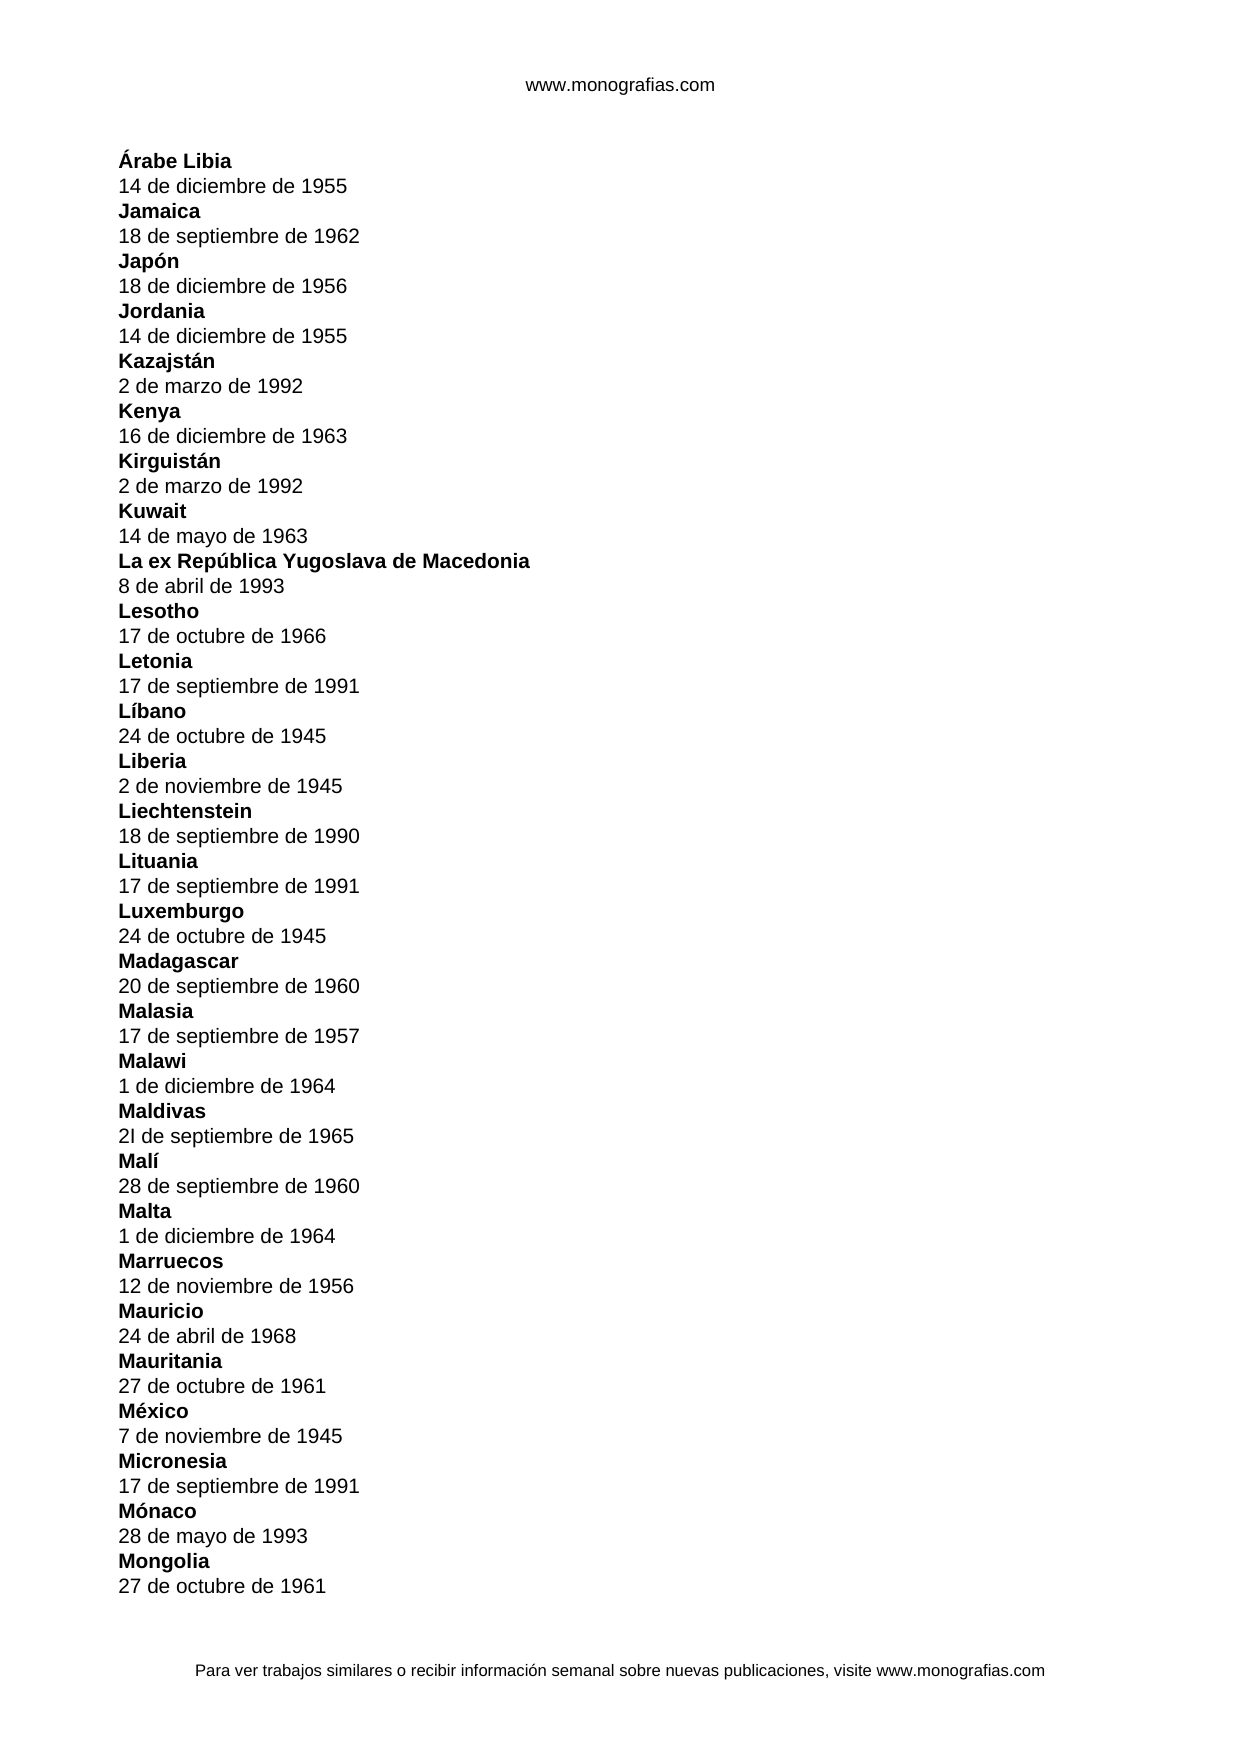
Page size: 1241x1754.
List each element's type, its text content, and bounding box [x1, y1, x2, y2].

text Jamaica 18 de septiembre de 1962 [118, 198, 1122, 248]
text Mauricio 24 de abril de 1968 [118, 1298, 1122, 1348]
text Kenya 16 de diciembre de 1963 [118, 398, 1122, 448]
text Mónaco 28 de mayo de 1993 [118, 1498, 1122, 1548]
text Árabe Libia 14 de diciembre de 1955 [118, 148, 1122, 198]
text La ex República Yugoslava de Macedonia 8 de abril de 1993 [118, 548, 1122, 598]
text Jordania 14 de diciembre de 1955 [118, 298, 1122, 348]
text México 7 de noviembre de 1945 [118, 1398, 1122, 1448]
text Kirguistán 2 de marzo de 1992 [118, 448, 1122, 498]
text Mauritania 27 de octubre de 1961 [118, 1348, 1122, 1398]
text Kazajstán 2 de marzo de 1992 [118, 348, 1122, 398]
text Kuwait 14 de mayo de 1963 [118, 498, 1122, 548]
text Liberia 2 de noviembre de 1945 [118, 748, 1122, 798]
text Japón 18 de diciembre de 1956 [118, 248, 1122, 298]
text Malí 28 de septiembre de 1960 [118, 1148, 1122, 1198]
text Luxemburgo 24 de octubre de 1945 [118, 898, 1122, 948]
text Lituania 17 de septiembre de 1991 [118, 848, 1122, 898]
text Líbano 24 de octubre de 1945 [118, 698, 1122, 748]
text Liechtenstein 18 de septiembre de 1990 [118, 798, 1122, 848]
text Micronesia 17 de septiembre de 1991 [118, 1448, 1122, 1498]
text Marruecos 12 de noviembre de 1956 [118, 1248, 1122, 1298]
text Malta 1 de diciembre de 1964 [118, 1198, 1122, 1248]
text Lesotho 17 de octubre de 1966 [118, 598, 1122, 648]
text Malasia 17 de septiembre de 1957 [118, 998, 1122, 1048]
text Maldivas 2I de septiembre de 1965 [118, 1098, 1122, 1148]
text Letonia 17 de septiembre de 1991 [118, 648, 1122, 698]
text Malawi 1 de diciembre de 1964 [118, 1048, 1122, 1098]
text Madagascar 20 de septiembre de 1960 [118, 948, 1122, 998]
text Mongolia 27 de octubre de 1961 [118, 1548, 1122, 1598]
